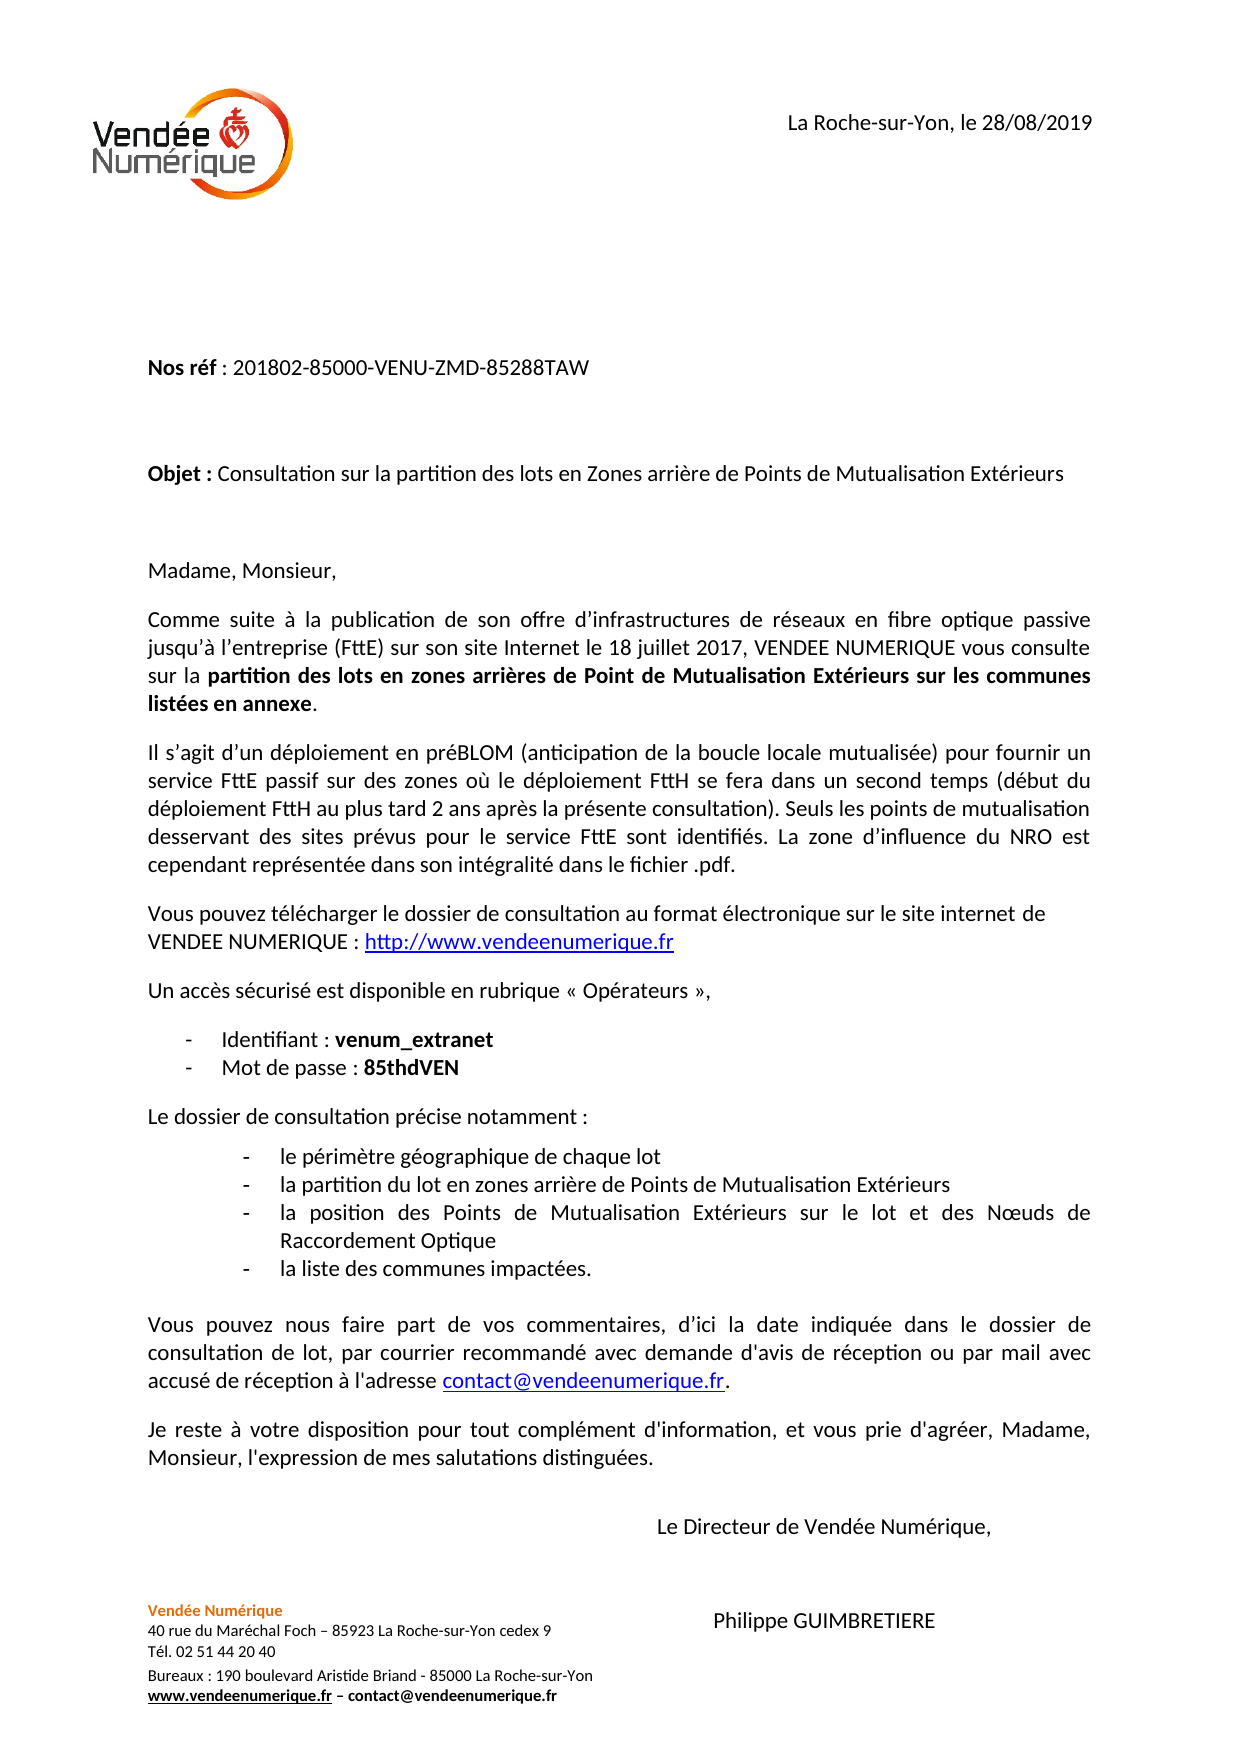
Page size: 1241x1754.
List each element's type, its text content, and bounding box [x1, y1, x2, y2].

picture [68, 73, 307, 213]
text Le dossier de consultation précise notamment : [148, 1102, 1093, 1130]
text Objet : Consultation sur la partition des lots en Zones arrière de Points de Mutualisation Extérieurs [148, 459, 1093, 487]
text Madame, Monsieur, [148, 557, 1093, 584]
text Nos réf : 201802-85000-VENU-ZMD-85288TAW [148, 353, 1093, 381]
text Il s’agit d’un déploiement en préBLOM (anticipation de la boucle locale mutualisée) pour fournir un service FttE passif sur des zones où le déploiement FttH se fera dans un second temps (début du déploiement FttH au plus tard 2 ans après la présente consultation). Seuls les points de mutualisation desservant des sites prévus pour le service FttE sont identifiés. La zone d’influence du NRO est cependant représentée dans son intégralité dans le fichier .pdf. [148, 738, 1093, 878]
list Mot de passe : 85thdVEN [185, 1053, 1093, 1081]
text Je reste à votre disposition pour tout complément d'information, et vous prie d'agréer, Madame, Monsieur, l'expression de mes salutations distinguées. [148, 1415, 1093, 1471]
list Identifiant : venum_extranet [185, 1025, 1093, 1053]
list la position des Points de Mutualisation Extérieurs sur le lot et des Nœuds de Raccordement Optique [242, 1198, 1093, 1254]
text Vous pouvez télécharger le dossier de consultation au format électronique sur le site internet de VENDEE NUMERIQUE : http://www.vendeenumerique.fr [148, 899, 1093, 955]
text Un accès sécurisé est disponible en rubrique « Opérateurs », [148, 976, 1093, 1004]
list le périmètre géographique de chaque lot [242, 1142, 1093, 1170]
text Comme suite à la publication de son offre d’infrastructures de réseaux en fibre optique passive jusqu’à l’entreprise (FttE) sur son site Internet le 18 juillet 2017, VENDEE NUMERIQUE vous consulte sur la partition des lots en zones arrières de Point de Mutualisation Extérieurs sur les communes listées en annexe. [148, 605, 1093, 717]
list la partition du lot en zones arrière de Points de Mutualisation Extérieurs [242, 1170, 1093, 1198]
text Vous pouvez nous faire part de vos commentaires, d’ici la date indiquée dans le dossier de consultation de lot, par courrier recommandé avec demande d'avis de réception ou par mail avec accusé de réception à l'adresse contact@vendeenumerique.fr. [148, 1311, 1093, 1394]
list la liste des communes impactées. [242, 1254, 1093, 1282]
text La Roche-sur-Yon, le 28/08/2019 [516, 108, 1093, 136]
